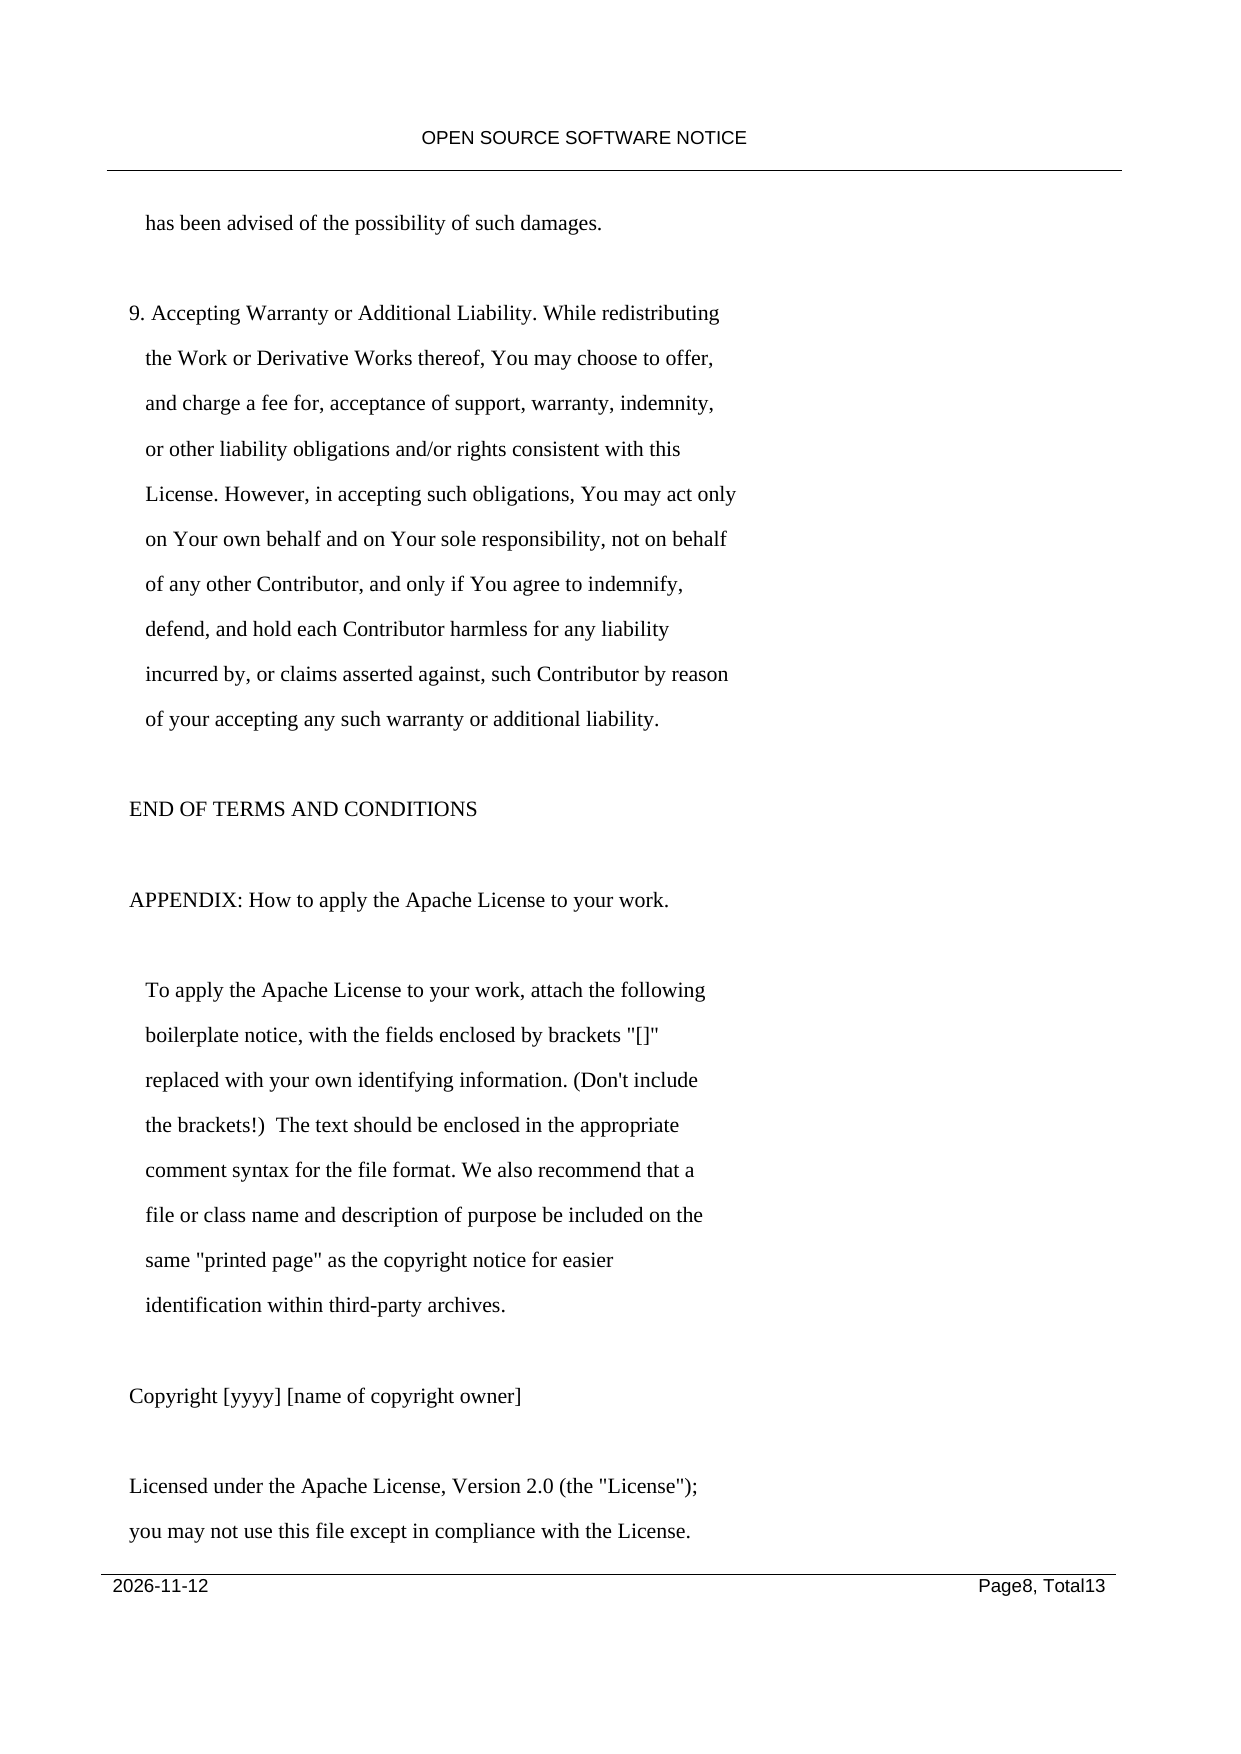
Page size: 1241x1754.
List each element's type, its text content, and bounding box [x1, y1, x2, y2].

text file or class name and description of purpose be included on the [112, 1199, 1128, 1231]
text defend, and hold each Contributor harmless for any liability [112, 612, 1128, 645]
text END OF TERMS AND CONDITIONS [112, 793, 1128, 825]
text has been advised of the possibility of such damages. [112, 206, 1128, 239]
text APPENDIX: How to apply the Apache License to your work. [112, 883, 1128, 915]
text the Work or Derivative Works thereof, You may choose to offer, [112, 342, 1128, 374]
text Licensed under the Apache License, Version 2.0 (the "License"); [112, 1469, 1128, 1502]
text of any other Contributor, and only if You agree to indemnify, [112, 567, 1128, 600]
text comment syntax for the file format. We also recommend that a [112, 1153, 1128, 1186]
text same "printed page" as the copyright notice for easier [112, 1244, 1128, 1276]
text of your accepting any such warranty or additional liability. [112, 702, 1128, 735]
text identification within third-party archives. [112, 1289, 1128, 1321]
text on Your own behalf and on Your sole responsibility, not on behalf [112, 522, 1128, 554]
text License. However, in accepting such obligations, You may act only [112, 477, 1128, 509]
text or other liability obligations and/or rights consistent with this [112, 432, 1128, 464]
text incurred by, or claims asserted against, such Contributor by reason [112, 657, 1128, 690]
text and charge a fee for, acceptance of support, warranty, indemnity, [112, 387, 1128, 419]
text Copyright [yyyy] [name of copyright owner] [112, 1379, 1128, 1412]
text the brackets!) The text should be enclosed in the appropriate [112, 1108, 1128, 1141]
text To apply the Apache License to your work, attach the following [112, 973, 1128, 1006]
text boilerplate notice, with the fields enclosed by brackets "[]" [112, 1018, 1128, 1051]
text 9. Accepting Warranty or Additional Liability. While redistributing [112, 297, 1128, 329]
text you may not use this file except in compliance with the License. [112, 1514, 1128, 1547]
text replaced with your own identifying information. (Don't include [112, 1063, 1128, 1096]
